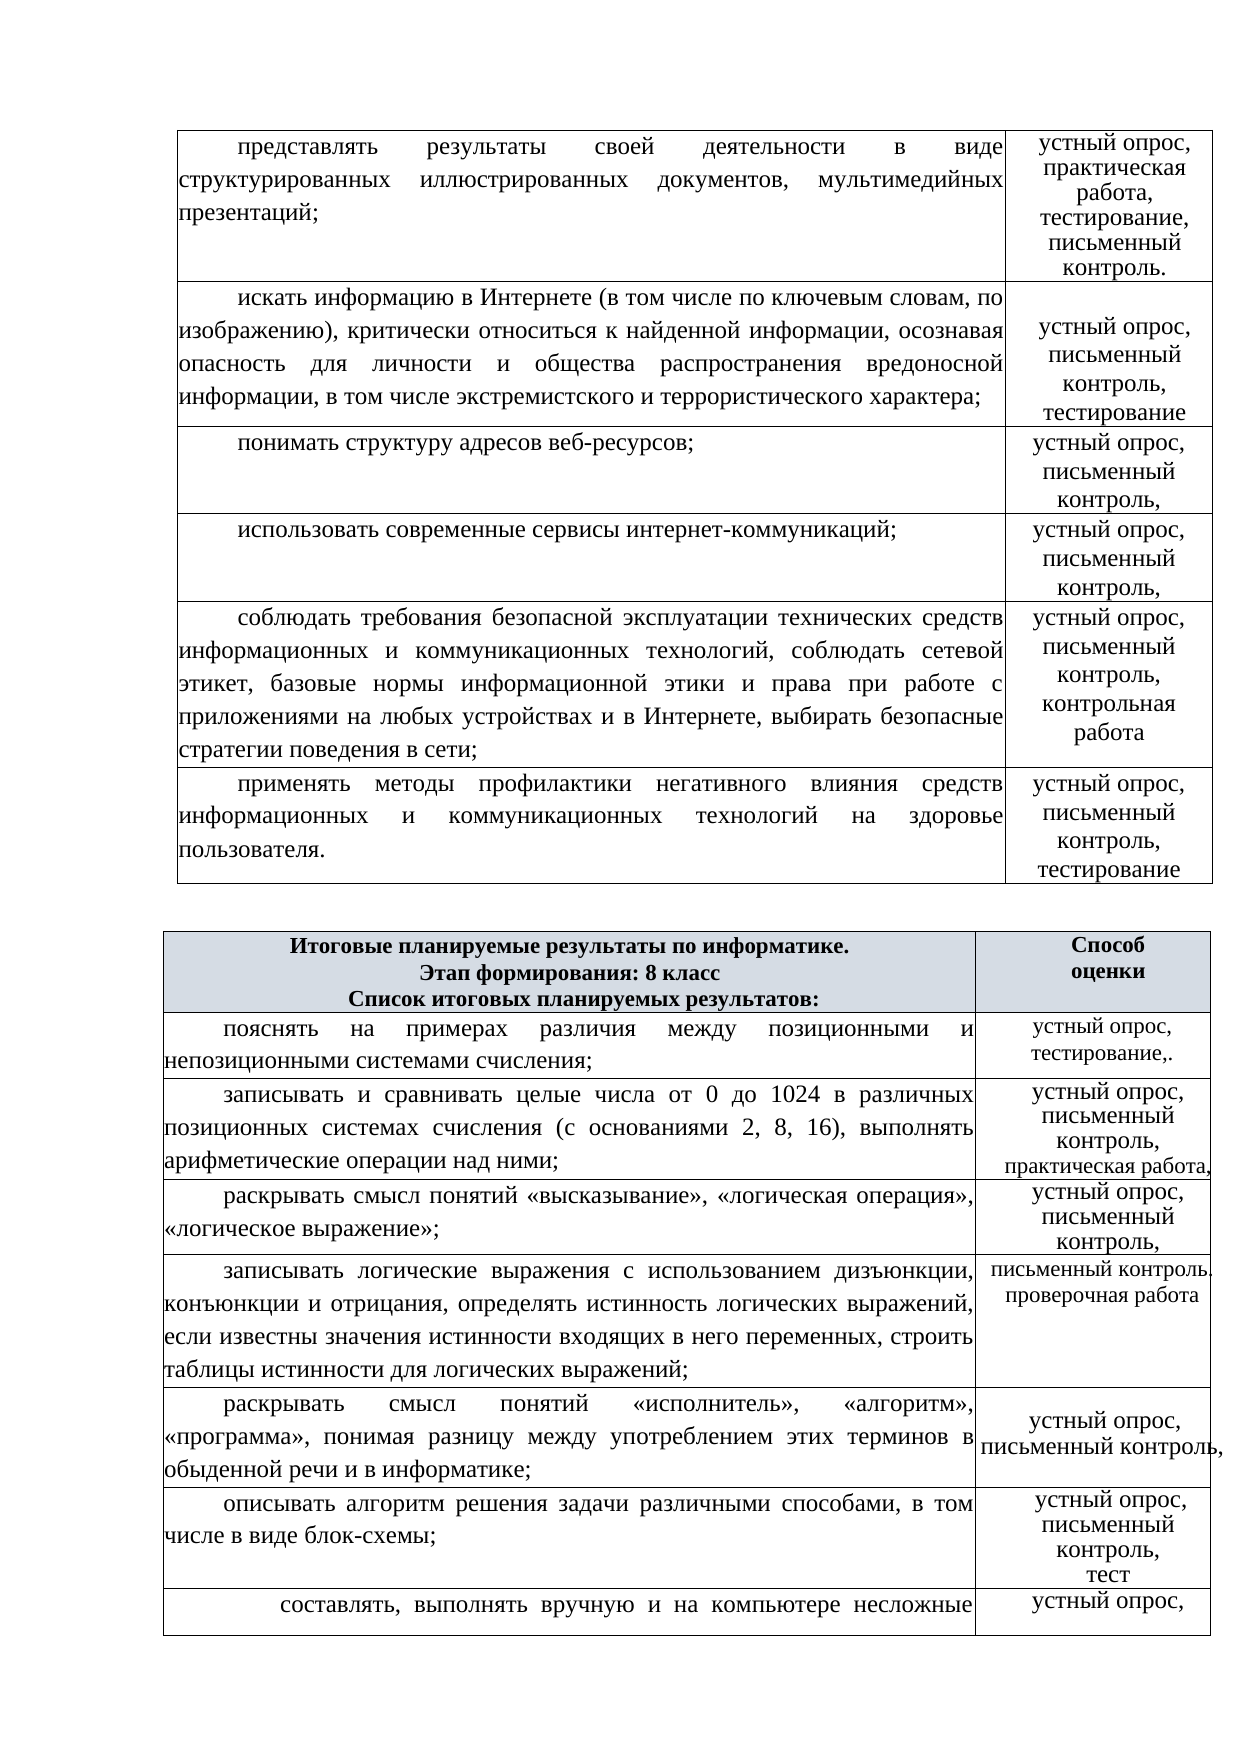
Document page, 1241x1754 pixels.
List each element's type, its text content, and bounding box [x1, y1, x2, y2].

table_cell устный опрос, письменный контроль, [976, 1180, 1210, 1254]
table_cell устный опрос, тестирование,. [976, 1013, 1210, 1078]
table_header Итоговые планируемые результаты по информатике. Этап формирования: 8 класс Список итоговых планируемых результатов: [164, 932, 975, 1012]
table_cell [164, 1589, 975, 1635]
table_cell раскрывать смысл понятий «исполнитель», «алгоритм», «программа», понимая разницу между употреблением этих терминов в обыденной речи и в информатике; [164, 1388, 975, 1487]
table_cell письменный контроль. проверочная работа [976, 1255, 1210, 1387]
table_cell устный опрос, письменный контроль, контрольная работа [1006, 602, 1212, 767]
table_cell устный опрос, письменный контроль, тестирование [1006, 768, 1212, 883]
table_cell применять методы профилактики негативного влияния средств информационных и коммуникационных технологий на здоровье пользователя. [178, 768, 1005, 883]
table_cell устный опрос, письменный контроль, [976, 1388, 1210, 1487]
table_cell раскрывать смысл понятий «высказывание», «логическая операция», «логическое выражение»; [164, 1180, 975, 1254]
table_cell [1006, 131, 1212, 281]
table_cell соблюдать требования безопасной эксплуатации технических средств информационных и коммуникационных технологий, соблюдать сетевой этикет, базовые нормы информационной этики и права при работе с приложениями на любых устройствах и в Интернете, выбирать безопасные стратегии поведения в сети; [178, 602, 1005, 767]
table_cell описывать алгоритм решения задачи различными способами, в том числе в виде блок-схемы; [164, 1488, 975, 1588]
table_cell записывать логические выражения с использованием дизъюнкции, конъюнкции и отрицания, определять истинность логических выражений, если известны значения истинности входящих в него переменных, строить таблицы истинности для логических выражений; [164, 1255, 975, 1387]
table_cell устный опрос, письменный контроль, тестирование [1006, 282, 1212, 426]
table_cell представлять результаты своей деятельности в виде структурированных иллюстрированных документов, мультимедийных презентаций; [178, 131, 1005, 281]
table_header Способ оценки [976, 932, 1210, 1012]
table_cell пояснять на примерах различия между позиционными и непозиционными системами счисления; [164, 1013, 975, 1078]
table_cell использовать современные сервисы интернет-коммуникаций; [178, 514, 1005, 601]
table_cell устный опрос, письменный контроль, [1006, 514, 1212, 601]
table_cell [976, 1589, 1210, 1635]
table_cell искать информацию в Интернете (в том числе по ключевым словам, по изображению), критически относиться к найденной информации, осознавая опасность для личности и общества распространения вредоносной информации, в том числе экстремистского и террористического характера; [178, 282, 1005, 426]
table_cell понимать структуру адресов веб-ресурсов; [178, 427, 1005, 513]
table_cell записывать и сравнивать целые числа от 0 до 1024 в различных позиционных системах счисления (с основаниями 2, 8, 16), выполнять арифметические операции над ними; [164, 1079, 975, 1179]
table_cell устный опрос, письменный контроль, практическая работа, [976, 1079, 1210, 1179]
table_cell устный опрос, письменный контроль, [1006, 427, 1212, 513]
table_cell устный опрос, письменный контроль, тест [976, 1488, 1210, 1588]
